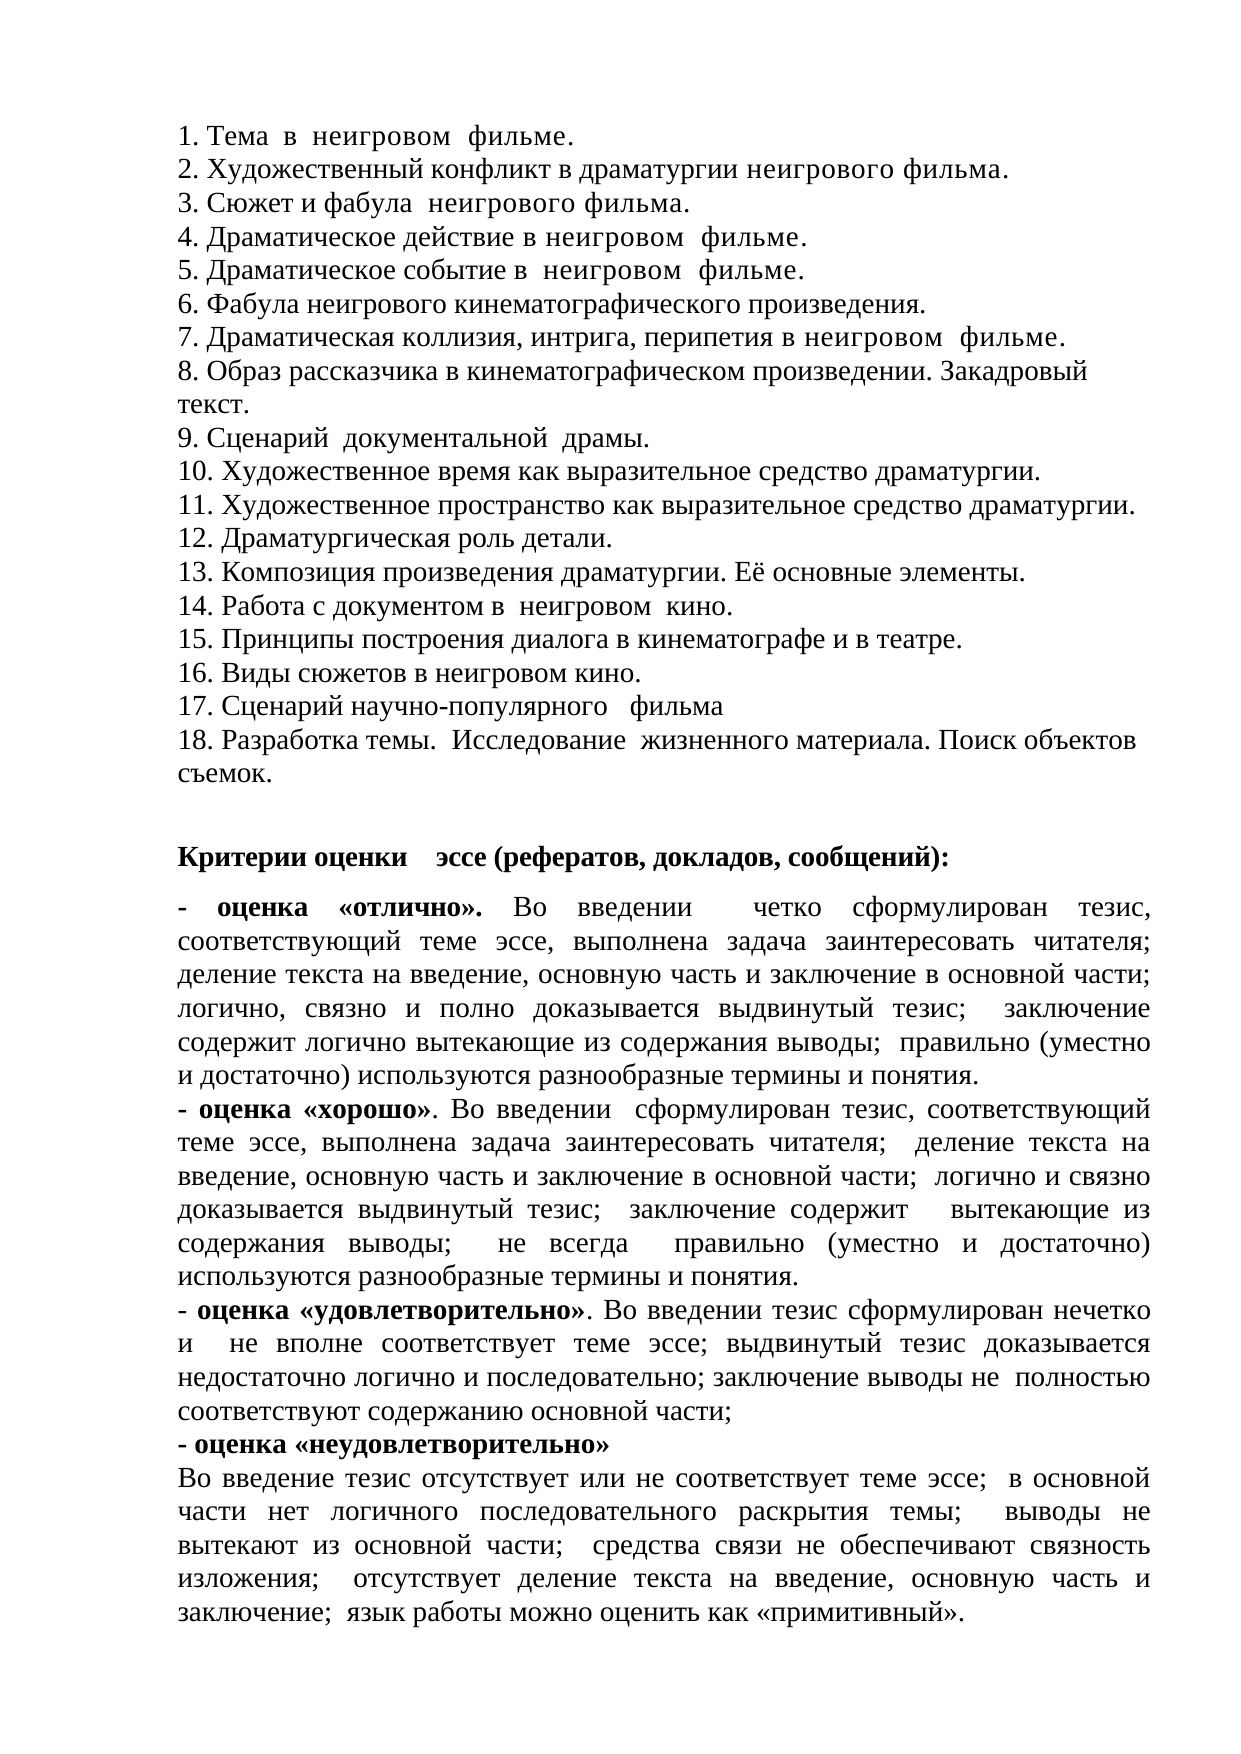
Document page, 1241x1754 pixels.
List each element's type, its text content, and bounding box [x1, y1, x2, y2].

text 15. Принципы построения диалога в кинематографе и в театре. [177, 621, 1152, 655]
text 13. Композиция произведения драматургии. Её основные элементы. [177, 554, 1152, 588]
text 18. Разработка темы. Исследование жизненного материала. Поиск объектов съемок. [177, 722, 1152, 789]
text 3. Сюжет и фабула неигрового фильма. [177, 185, 1152, 219]
text 1. Тема в неигровом фильме. [177, 118, 1152, 152]
text 14. Работа с документом в неигровом кино. [177, 588, 1152, 621]
text - оценка «удовлетворительно». Во введении тезис сформулирован нечетко и не вполне соответствует теме эссе; выдвинутый тезис доказывается недостаточно логично и последовательно; заключение выводы не полностью соответствуют содержанию основной части; [177, 1292, 1152, 1426]
text 5. Драматическое событие в неигровом фильме. [177, 252, 1152, 286]
text - оценка «неудовлетворительно» [177, 1426, 1152, 1460]
text 4. Драматическое действие в неигровом фильме. [177, 219, 1152, 252]
text 2. Художественный конфликт в драматургии неигрового фильма. [177, 152, 1152, 185]
text 17. Сценарий научно-популярного фильма [177, 688, 1152, 722]
text 8. Образ рассказчика в кинематографическом произведении. Закадровый текст. [177, 353, 1152, 420]
text Во введение тезис отсутствует или не соответствует теме эссе; в основной части нет логичного последовательного раскрытия темы; выводы не вытекают из основной части; средства связи не обеспечивают связность изложения; отсутствует деление текста на введение, основную часть и заключение; язык работы можно оценить как «примитивный». [177, 1460, 1152, 1627]
text 10. Художественное время как выразительное средство драматургии. [177, 453, 1152, 487]
text 7. Драматическая коллизия, интрига, перипетия в неигровом фильме. [177, 319, 1152, 353]
text - оценка «хорошо». Во введении сформулирован тезис, соответствующий теме эссе, выполнена задача заинтересовать читателя; деление текста на введение, основную часть и заключение в основной части; логично и связно доказывается выдвинутый тезис; заключение содержит вытекающие из содержания выводы; не всегда правильно (уместно и достаточно) используются разнообразные термины и понятия. [177, 1091, 1152, 1292]
text 9. Сценарий документальной драмы. [177, 420, 1152, 453]
text Критерии оценки эссе (рефератов, докладов, сообщений): [177, 839, 1152, 873]
text 11. Художественное пространство как выразительное средство драматургии. 12. Драматургическая роль детали. [177, 487, 1152, 554]
text - оценка «отлично». Во введении четко сформулирован тезис, соответствующий теме эссе, выполнена задача заинтересовать читателя; деление текста на введение, основную часть и заключение в основной части; логично, связно и полно доказывается выдвинутый тезис; заключение содержит логично вытекающие из содержания выводы; правильно (уместно и достаточно) используются разнообразные термины и понятия. [177, 889, 1152, 1091]
text 6. Фабула неигрового кинематографического произведения. [177, 286, 1152, 319]
text 16. Виды сюжетов в неигровом кино. [177, 655, 1152, 688]
